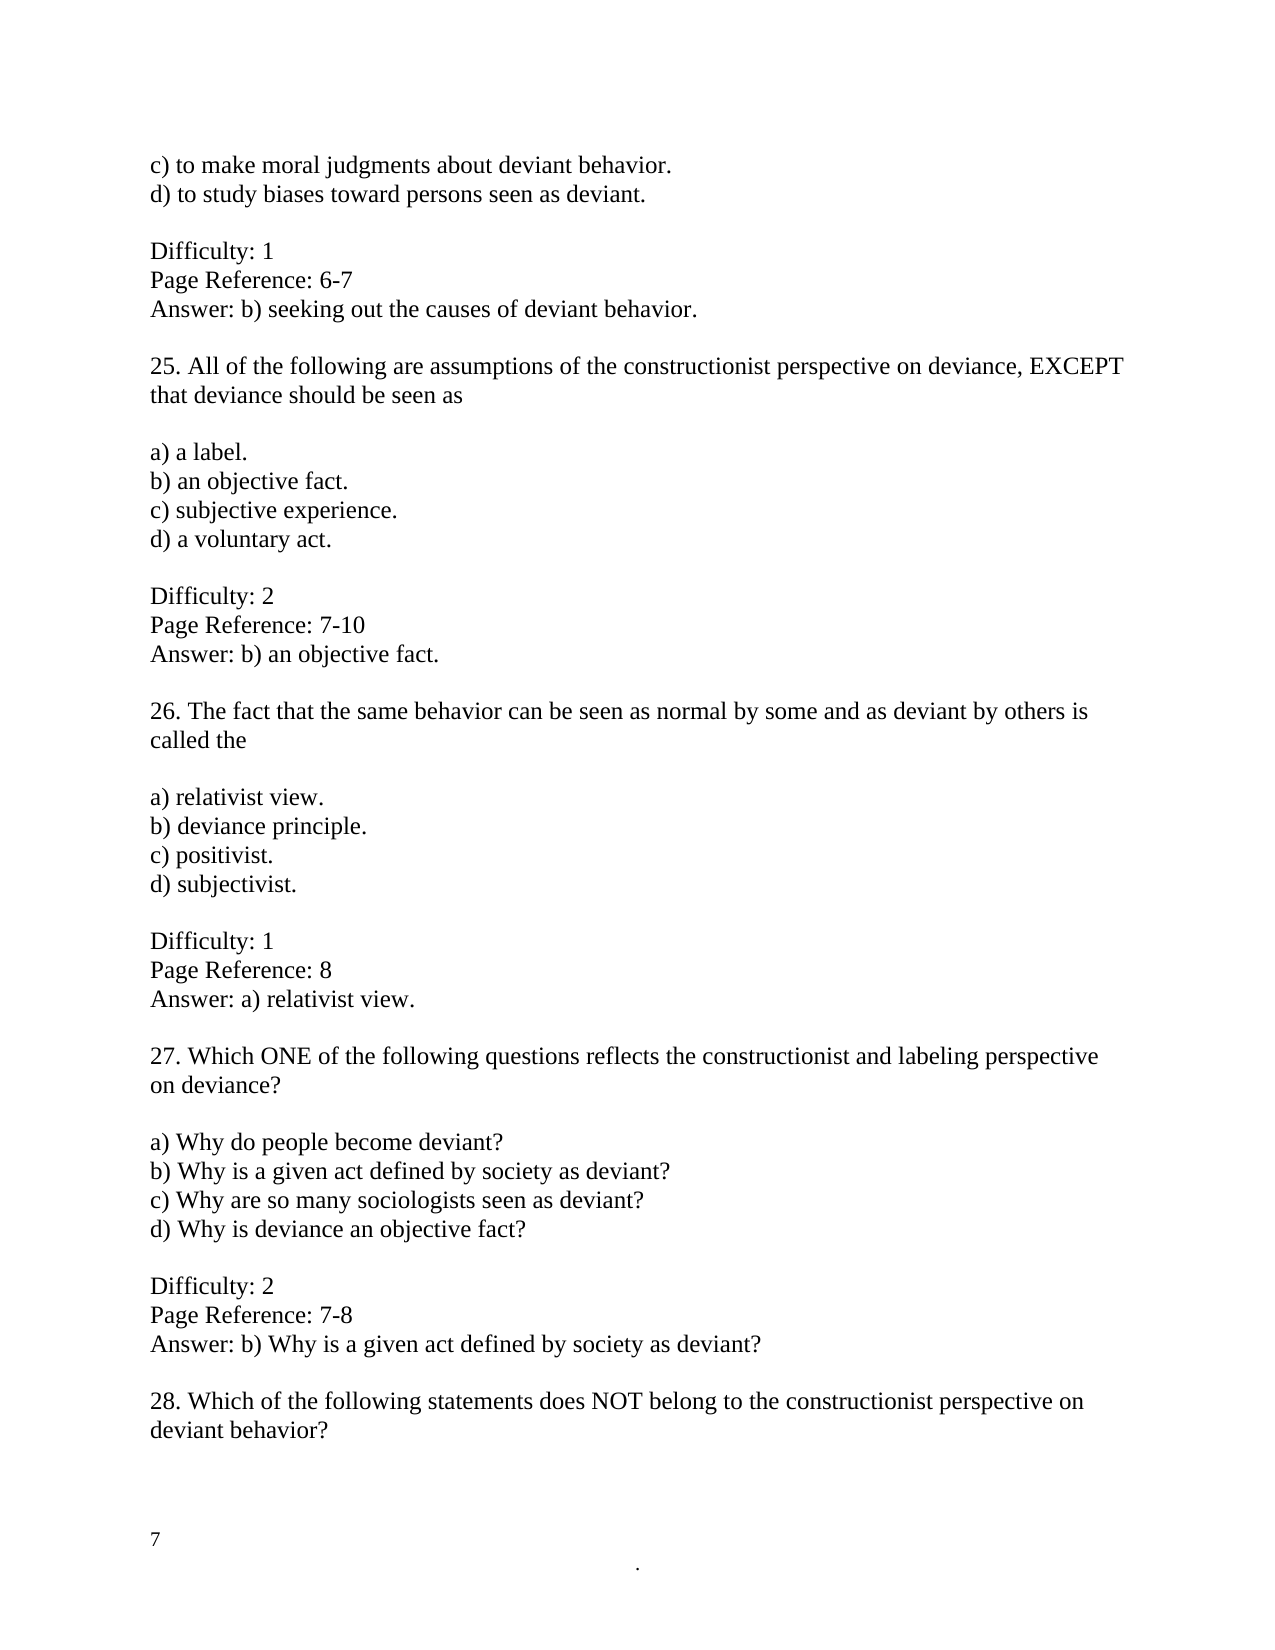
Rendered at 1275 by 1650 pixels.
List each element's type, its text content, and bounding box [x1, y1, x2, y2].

text a) a label. [150, 437, 1125, 466]
text d) to study biases toward persons seen as deviant. [150, 179, 1125, 207]
text Page Reference: 8 [150, 955, 1125, 984]
text Answer: b) seeking out the causes of deviant behavior. [150, 294, 1125, 322]
text b) deviance principle. [150, 811, 1125, 840]
text d) Why is deviance an objective fact? [150, 1214, 1125, 1242]
text Page Reference: 7-8 [150, 1300, 1125, 1329]
text Page Reference: 7-10 [150, 610, 1125, 639]
text c) to make moral judgments about deviant behavior. [150, 150, 1125, 179]
text Answer: b) Why is a given act defined by society as deviant? [150, 1329, 1125, 1357]
text Page Reference: 6-7 [150, 265, 1125, 294]
text a) Why do people become deviant? [150, 1127, 1125, 1156]
text Answer: a) relativist view. [150, 984, 1125, 1012]
text c) subjective experience. [150, 495, 1125, 524]
text Difficulty: 2 [150, 1271, 1125, 1300]
text Difficulty: 1 [150, 236, 1125, 265]
text d) a voluntary act. [150, 524, 1125, 552]
text b) an objective fact. [150, 466, 1125, 495]
text b) Why is a given act defined by society as deviant? [150, 1156, 1125, 1185]
text 28. Which of the following statements does NOT belong to the constructionist perspective on deviant behavior? [150, 1386, 1125, 1444]
text a) relativist view. [150, 782, 1125, 811]
text 27. Which ONE of the following questions reflects the constructionist and labeling perspective on deviance? [150, 1041, 1125, 1099]
text Answer: b) an objective fact. [150, 639, 1125, 667]
text 26. The fact that the same behavior can be seen as normal by some and as deviant by others is called the [150, 696, 1125, 754]
text c) positivist. [150, 840, 1125, 869]
text Difficulty: 2 [150, 581, 1125, 610]
text Difficulty: 1 [150, 926, 1125, 955]
text 25. All of the following are assumptions of the constructionist perspective on deviance, EXCEPT that deviance should be seen as [150, 351, 1125, 409]
text d) subjectivist. [150, 869, 1125, 897]
text c) Why are so many sociologists seen as deviant? [150, 1185, 1125, 1214]
